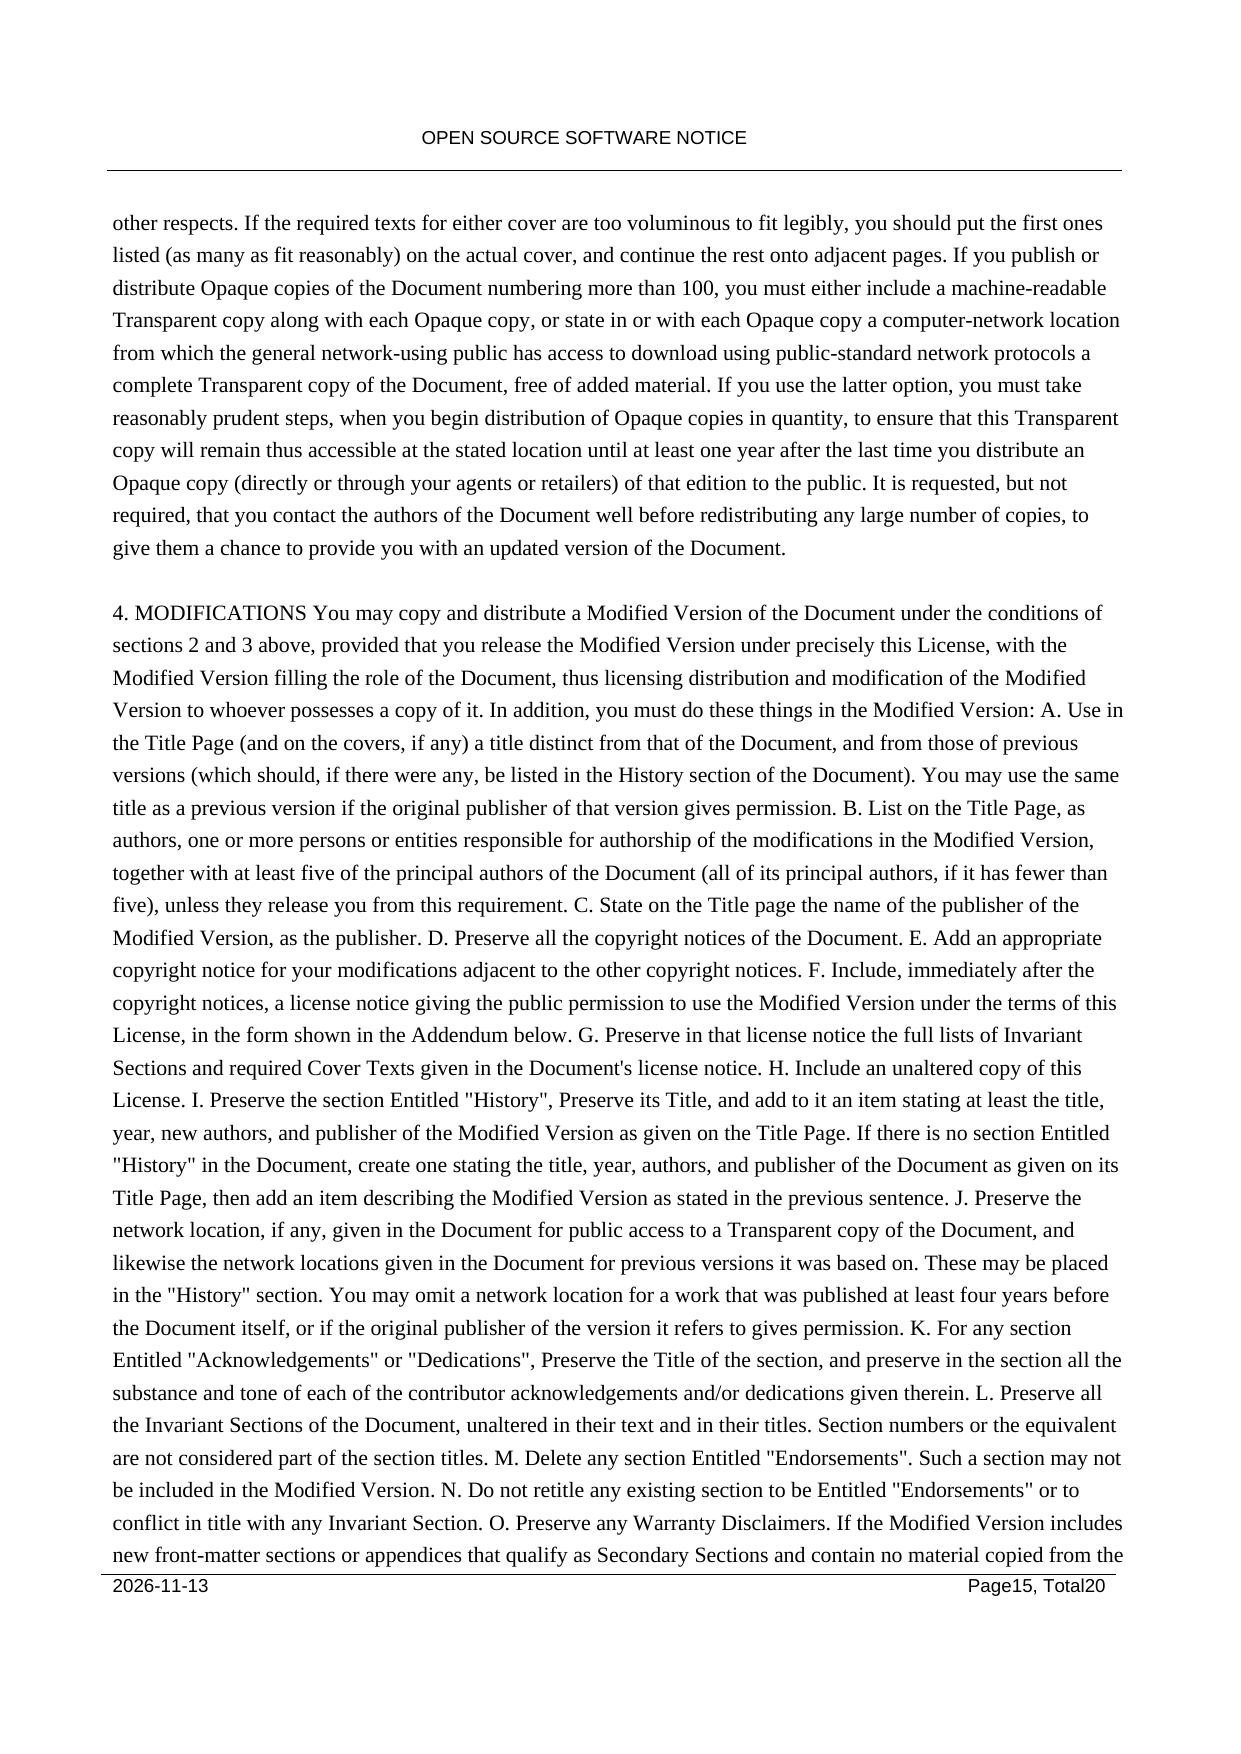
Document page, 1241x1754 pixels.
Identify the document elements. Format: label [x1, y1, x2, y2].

text [112, 206, 1128, 1571]
